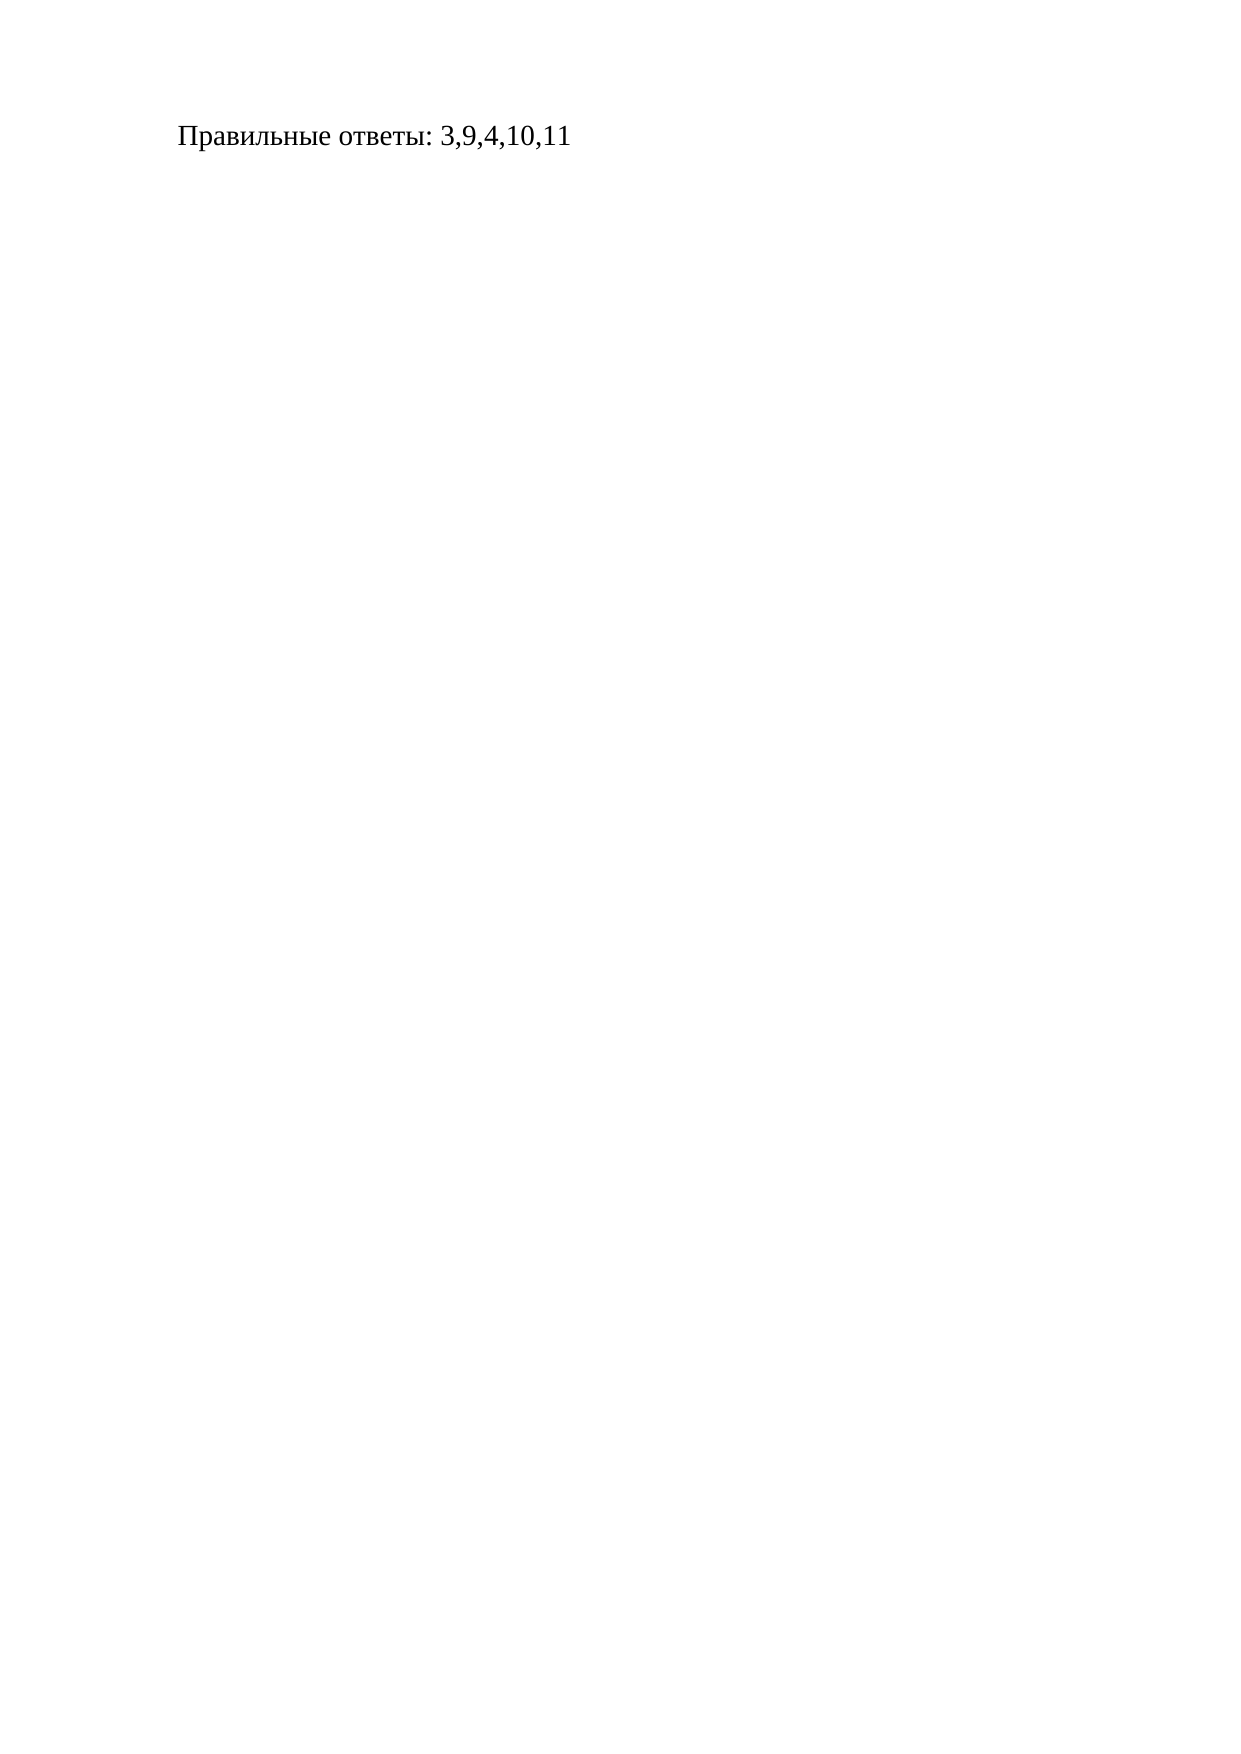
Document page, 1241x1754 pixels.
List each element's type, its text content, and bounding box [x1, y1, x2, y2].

text Правильные ответы: 3,9,4,10,11 [177, 118, 1152, 152]
